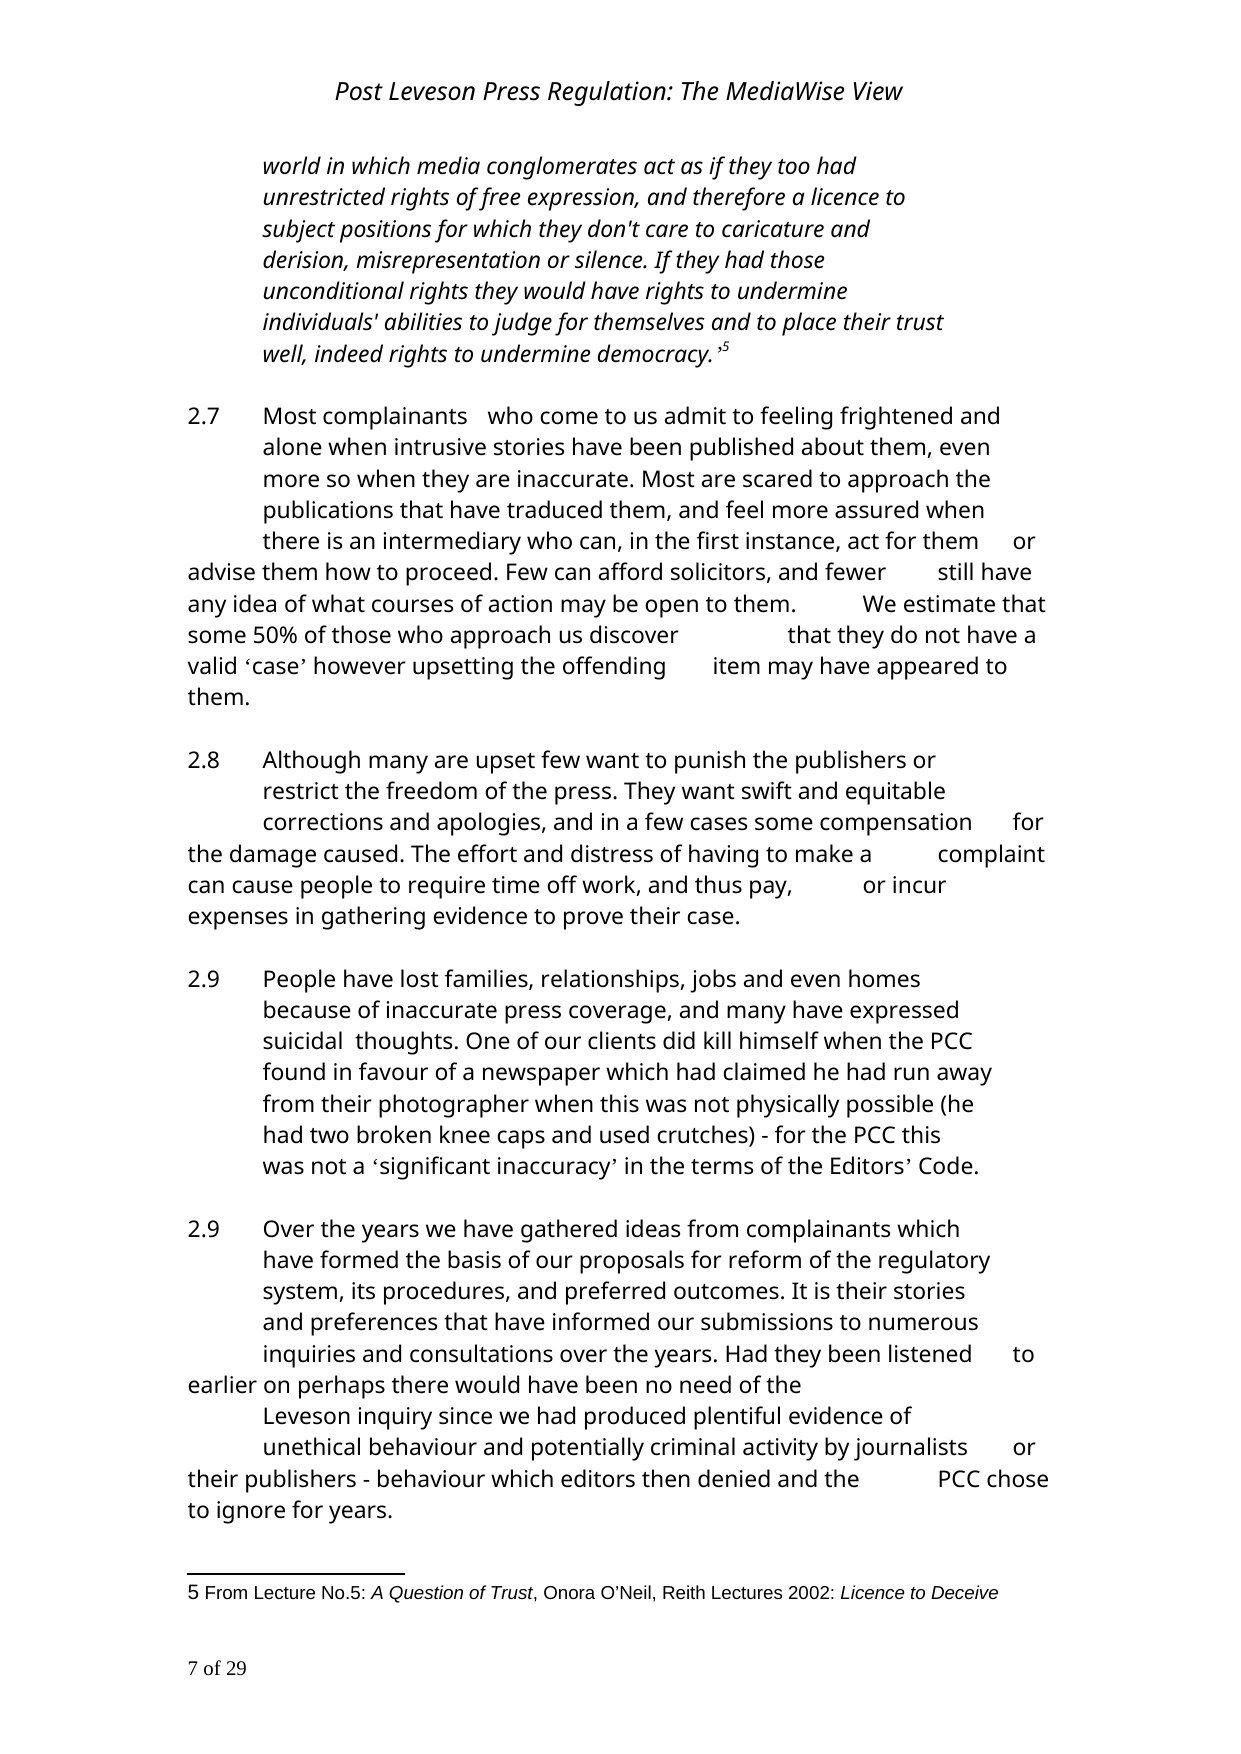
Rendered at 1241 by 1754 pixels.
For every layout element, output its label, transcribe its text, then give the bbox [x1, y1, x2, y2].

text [187, 150, 1053, 369]
text Leveson inquiry since we had produced plentiful evidence of [187, 1400, 1053, 1431]
text unethical behaviour and potentially criminal activity by journalists or their publishers - behaviour which editors then denied and the PCC chose to ignore for years. [187, 1431, 1053, 1525]
text 2.7 Most complainants who come to us admit to feeling frightened and alone when intrusive stories have been published about them, even more so when they are inaccurate. Most are scared to approach the publications that have traduced them, and feel more assured when there is an intermediary who can, in the first instance, act for them or advise them how to proceed. Few can afford solicitors, and fewer still have any idea of what courses of action may be open to them. We estimate that some 50% of those who approach us discover that they do not have a valid ‘case’ however upsetting the offending item may have appeared to them. [187, 400, 1053, 712]
text 2.9 People have lost families, relationships, jobs and even homes because of inaccurate press coverage, and many have expressed suicidal thoughts. One of our clients did kill himself when the PCC found in favour of a newspaper which had claimed he had run away from their photographer when this was not physically possible (he had two broken knee caps and used crutches) - for the PCC this was not a ‘significant inaccuracy’ in the terms of the Editors’ Code. [187, 962, 1053, 1181]
text 2.9 Over the years we have gathered ideas from complainants which have formed the basis of our proposals for reform of the regulatory system, its procedures, and preferred outcomes. It is their stories and preferences that have informed our submissions to numerous inquiries and consultations over the years. Had they been listened to earlier on perhaps there would have been no need of the [187, 1212, 1053, 1400]
text 2.8 Although many are upset few want to punish the publishers or restrict the freedom of the press. They want swift and equitable corrections and apologies, and in a few cases some compensation for the damage caused. The effort and distress of having to make a complaint can cause people to require time off work, and thus pay, or incur expenses in gathering evidence to prove their case. [187, 744, 1053, 931]
